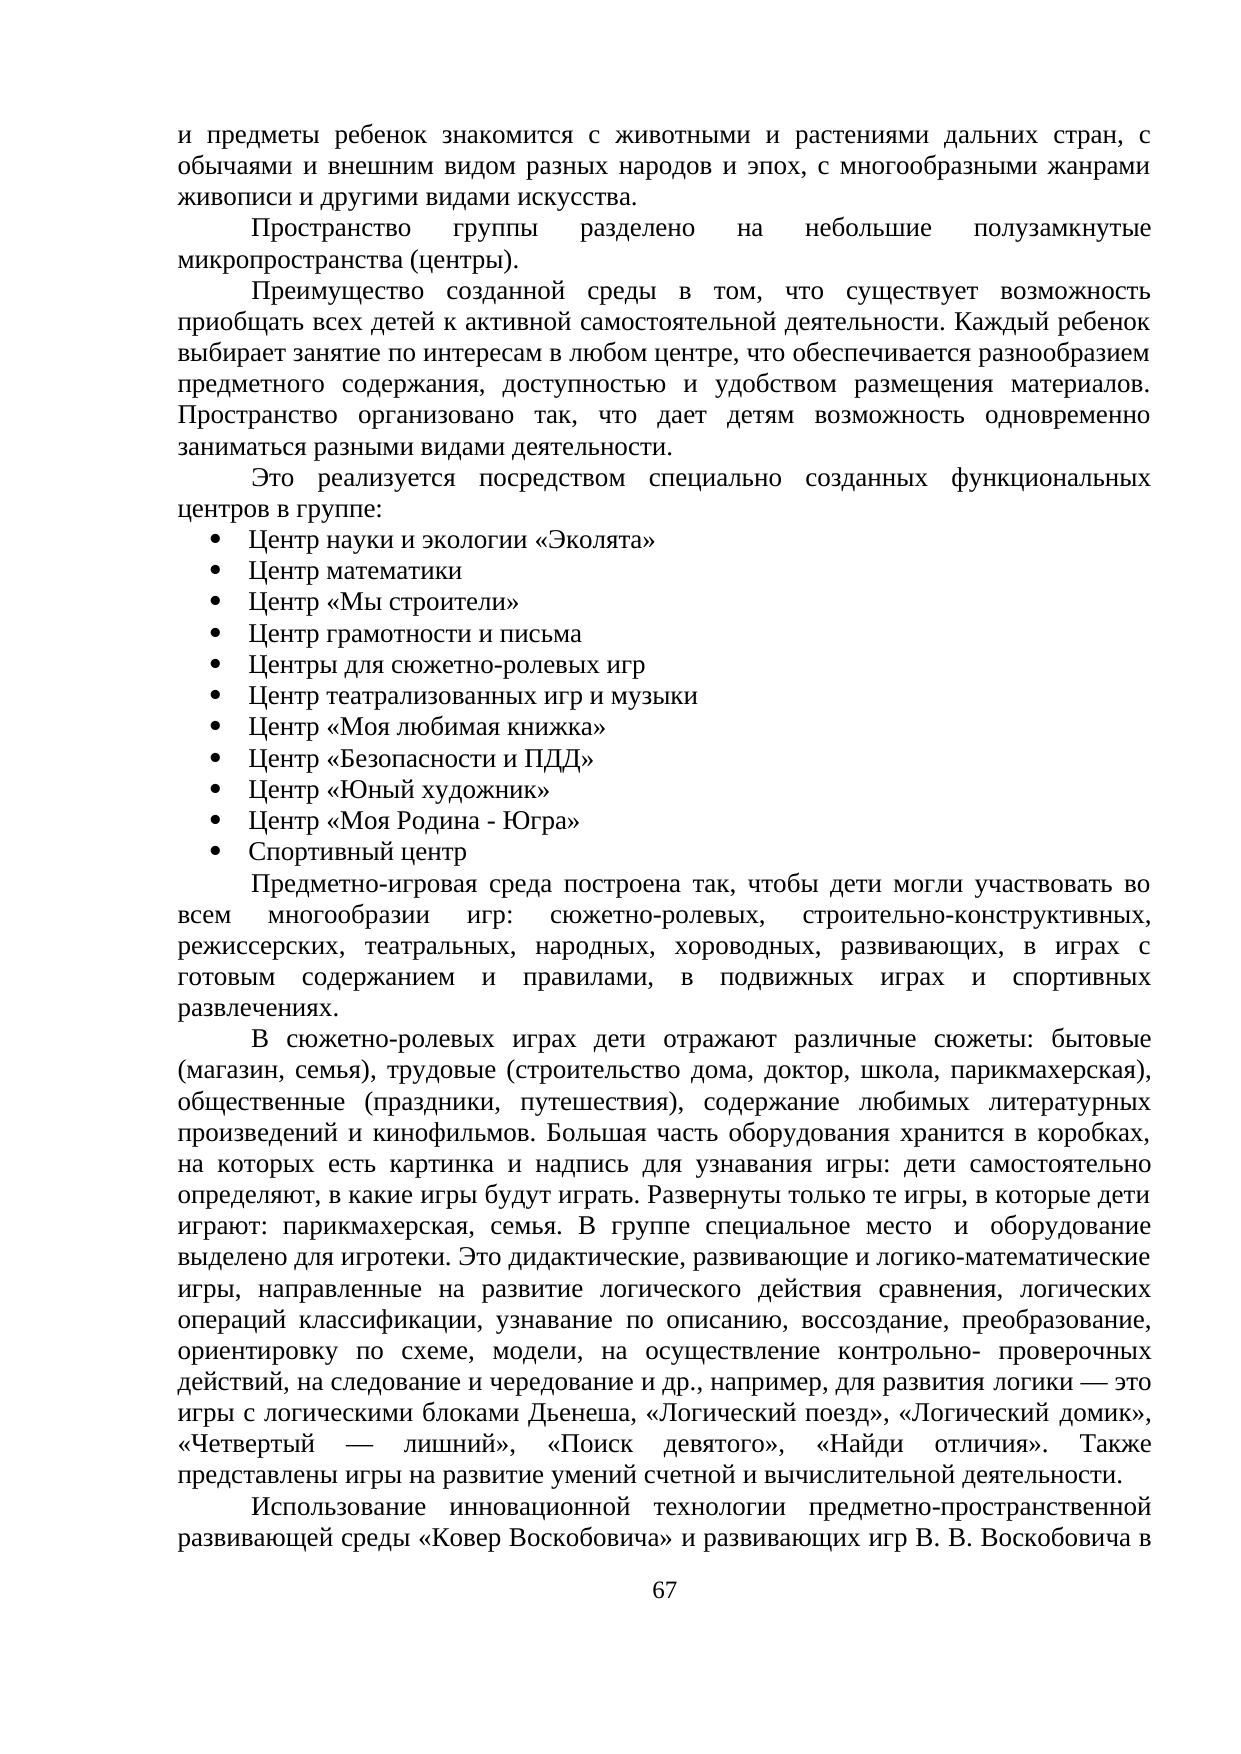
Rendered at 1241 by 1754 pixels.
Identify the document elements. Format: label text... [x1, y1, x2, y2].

list Центры для сюжетно-ролевых игр [211, 648, 1152, 679]
list Центр «Безопасности и ПДД» [211, 742, 1152, 773]
list Спортивный центр [211, 836, 1152, 867]
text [177, 118, 1152, 212]
list Центр математики [211, 554, 1152, 586]
list Центр «Моя Родина - Югра» [211, 804, 1152, 836]
list Центр «Юный художник» [211, 773, 1152, 804]
text Предметно-игровая среда построена так, чтобы дети могли участвовать во всем многообразии игр: сюжетно-ролевых, строительно-конструктивных, режиссерских, театральных, народных, хороводных, развивающих, в играх с готовым содержанием и правилами, в подвижных играх и спортивных развлечениях. [177, 867, 1152, 1022]
list Центр грамотности и письма [211, 617, 1152, 648]
text Преимущество созданной среды в том, что существует возможность приобщать всех детей к активной самостоятельной деятельности. Каждый ребенок выбирает занятие по интересам в любом центре, что обеспечивается разнообразием предметного содержания, доступностью и удобством размещения материалов. Пространство организовано так, что дает детям возможность одновременно заниматься разными видами деятельности. [177, 274, 1152, 461]
text Пространство группы разделено на небольшие полузамкнутые микропространства (центры). [177, 212, 1152, 274]
list Центр науки и экологии «Эколята» [211, 523, 1152, 554]
text В сюжетно-ролевых играх дети отражают различные сюжеты: бытовые (магазин, семья), трудовые (строительство дома, доктор, школа, парикмахерская), общественные (праздники, путешествия), содержание любимых литературных произведений и кинофильмов. Большая часть оборудования хранится в коробках, на которых есть картинка и надпись для узнавания игры: дети самостоятельно определяют, в какие игры будут играть. Развернуты только те игры, в которые дети играют: парикмахерская, семья. В группе специальное место и оборудование выделено для игротеки. Это дидактические, развивающие и логико-математические игры, направленные на развитие логического действия сравнения, логических операций классификации, узнавание по описанию, воссоздание, преобразование, ориентировку по схеме, модели, на осуществление контрольно- проверочных действий, на следование и чередование и др., например, для развития логики — это игры с логическими блоками Дьенеша, «Логический поезд», «Логический домик», «Четвертый — лишний», «Поиск девятого», «Найди отличия». Также представлены игры на развитие умений счетной и вычислительной деятельности. [177, 1022, 1152, 1490]
list Центр «Мы строители» [211, 586, 1152, 617]
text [177, 1490, 1152, 1552]
text Это реализуется посредством специально созданных функциональных центров в группе: [177, 461, 1152, 523]
list Центр театрализованных игр и музыки [211, 679, 1152, 711]
list Центр «Моя любимая книжка» [211, 711, 1152, 742]
